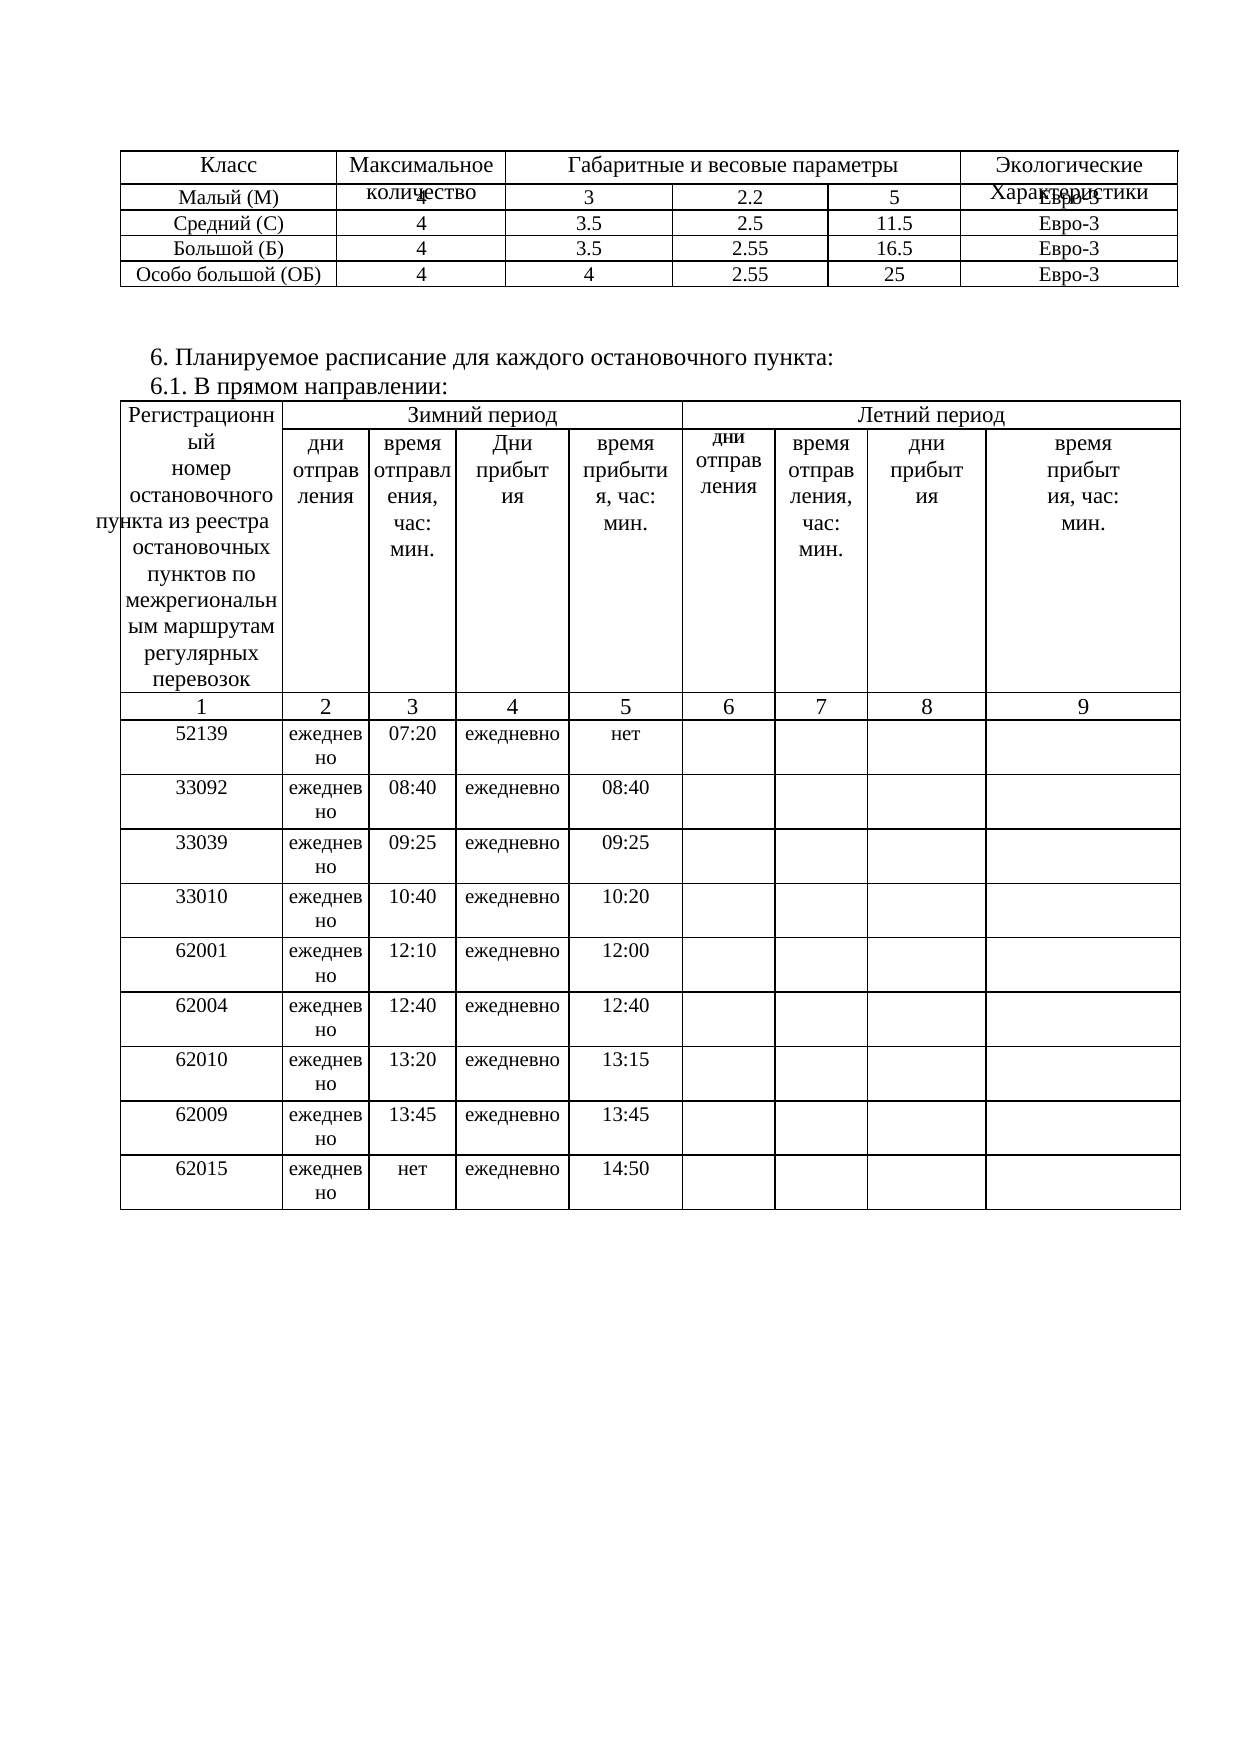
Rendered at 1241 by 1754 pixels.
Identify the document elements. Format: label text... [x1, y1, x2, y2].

table_cell 10:40 [370, 884, 455, 937]
table_cell 4 [337, 211, 505, 234]
table_cell 13:20 [370, 1047, 455, 1100]
table_cell 13:45 [570, 1102, 682, 1154]
table_cell 10:20 [570, 884, 682, 937]
table_cell 09:25 [570, 830, 682, 882]
table_header Габаритные и весовые параметры [506, 152, 960, 183]
table_cell Большой (Б) [121, 236, 336, 260]
table_cell Средний (С) [121, 211, 336, 234]
table_cell ежедневно [283, 938, 368, 991]
table_cell ДНИ отправ ления [683, 430, 774, 691]
table_cell ежедневно [283, 1102, 368, 1154]
table_cell 25 [829, 262, 960, 286]
table_cell [776, 721, 867, 774]
table_cell [776, 938, 867, 991]
table_cell [776, 993, 867, 1046]
table_cell 12:00 [570, 938, 682, 991]
table_cell 52139 [121, 721, 282, 774]
table_cell ежедневно [283, 721, 368, 774]
table_cell время отправ ления, час: мин. [776, 430, 867, 691]
table_cell время прибыт ия, час: мин. [987, 430, 1180, 691]
table_cell ежедневно [457, 775, 568, 828]
table_cell [683, 884, 774, 937]
table_cell ежедневно [283, 830, 368, 882]
table_cell 12:40 [370, 993, 455, 1046]
table_cell [776, 884, 867, 937]
text 6. Планируемое расписание для каждого остановочного пункта: [150, 342, 1090, 371]
table_cell [683, 721, 774, 774]
table_cell Дни прибыт ия [457, 430, 568, 691]
table_cell 4 [337, 185, 505, 209]
table_cell ежедневно [457, 1102, 568, 1154]
table_cell ежедневно [283, 1047, 368, 1100]
table_cell ежедневно [457, 884, 568, 937]
table_cell 13:15 [570, 1047, 682, 1100]
table_cell [987, 993, 1180, 1046]
table_cell [776, 775, 867, 828]
table_cell [776, 1047, 867, 1100]
table_cell 4 [506, 262, 672, 286]
table_cell 4 [457, 693, 568, 719]
table_cell [868, 1102, 985, 1154]
table_cell Малый (М) [121, 185, 336, 209]
table_cell 5 [570, 693, 682, 719]
table_cell 3 [370, 693, 455, 719]
table_cell 16.5 [829, 236, 960, 260]
table_cell Евро-3 [961, 236, 1177, 260]
table_cell [987, 775, 1180, 828]
table_cell ежедневно [457, 1156, 568, 1209]
table_cell 11.5 [829, 211, 960, 234]
table_cell 2 [283, 693, 368, 719]
table_cell 9 [987, 693, 1180, 719]
table_cell [683, 1156, 774, 1209]
table_cell время прибыти я, час: мин. [570, 430, 682, 691]
table_cell 07:20 [370, 721, 455, 774]
table_cell 33039 [121, 830, 282, 882]
table_cell ежедневно [457, 721, 568, 774]
table_cell [868, 830, 985, 882]
table_cell [868, 884, 985, 937]
table_cell нет [570, 721, 682, 774]
table_cell 3.5 [506, 211, 672, 234]
table_cell 4 [337, 236, 505, 260]
table_cell 09:25 [370, 830, 455, 882]
table_cell 2.2 [673, 185, 827, 209]
table_cell [683, 1102, 774, 1154]
table_cell [987, 1102, 1180, 1154]
table_cell 12:10 [370, 938, 455, 991]
table_cell 13:45 [370, 1102, 455, 1154]
table_cell дни отправ ления [283, 430, 368, 691]
table_cell 8 [868, 693, 985, 719]
table_header Летний период [683, 402, 1180, 428]
table_cell [776, 1156, 867, 1209]
table_cell [868, 1047, 985, 1100]
table_cell 14:50 [570, 1156, 682, 1209]
table_cell [987, 938, 1180, 991]
table_cell 7 [776, 693, 867, 719]
table_cell [987, 1047, 1180, 1100]
table_cell [776, 830, 867, 882]
table_cell время отправл ения, час: мин. [370, 430, 455, 691]
table_cell [683, 830, 774, 882]
text 6.1. В прямом направлении: [150, 371, 1090, 400]
table_cell [987, 721, 1180, 774]
table_cell 62001 [121, 938, 282, 991]
table_cell [776, 1102, 867, 1154]
table_cell ежедневно [283, 775, 368, 828]
table_cell Евро-3 [961, 211, 1177, 234]
table_cell [683, 993, 774, 1046]
table_cell ежедневно [283, 884, 368, 937]
table_cell ежедневно [457, 993, 568, 1046]
table_header Зимний период [283, 402, 682, 428]
table_cell нет [370, 1156, 455, 1209]
table_cell ежедневно [283, 993, 368, 1046]
table_cell [683, 775, 774, 828]
table_cell 08:40 [370, 775, 455, 828]
table_cell [987, 884, 1180, 937]
table_cell 2.5 [673, 211, 827, 234]
table_cell 62004 [121, 993, 282, 1046]
table_cell 33010 [121, 884, 282, 937]
table_cell [987, 830, 1180, 882]
table_cell 08:40 [570, 775, 682, 828]
table_cell ежедневно [457, 938, 568, 991]
table_cell 4 [337, 262, 505, 286]
table_cell [868, 775, 985, 828]
table_cell Евро-3 [961, 262, 1177, 286]
table_cell 1 [121, 693, 282, 719]
table_header Максимальное количество [337, 152, 505, 183]
table_cell 2.55 [673, 262, 827, 286]
table_cell [683, 938, 774, 991]
table_cell [868, 1156, 985, 1209]
table_cell [868, 993, 985, 1046]
table_header Экологические Характеристики [961, 152, 1177, 183]
table_cell 62010 [121, 1047, 282, 1100]
table_cell ежедневно [457, 830, 568, 882]
table_header Регистрационный номер остановочного пункта из реестра остановочных пунктов по межрегиональным маршрутам регулярных перевозок [121, 402, 282, 691]
table_cell 5 [829, 185, 960, 209]
table_cell 3.5 [506, 236, 672, 260]
table_cell Особо большой (ОБ) [121, 262, 336, 286]
table_cell 3 [506, 185, 672, 209]
table_cell ежедневно [283, 1156, 368, 1209]
table_cell 2.55 [673, 236, 827, 260]
table_cell [868, 721, 985, 774]
table_cell Евро-3 [961, 185, 1177, 209]
table_cell [683, 1047, 774, 1100]
table_cell [868, 938, 985, 991]
table_header Класс [121, 152, 336, 183]
table_cell дни прибыт ия [868, 430, 985, 691]
table_cell 62015 [121, 1156, 282, 1209]
table_cell ежедневно [457, 1047, 568, 1100]
table_cell [987, 1156, 1180, 1209]
table_cell 12:40 [570, 993, 682, 1046]
table_cell 33092 [121, 775, 282, 828]
table_cell 62009 [121, 1102, 282, 1154]
table_cell 6 [683, 693, 774, 719]
